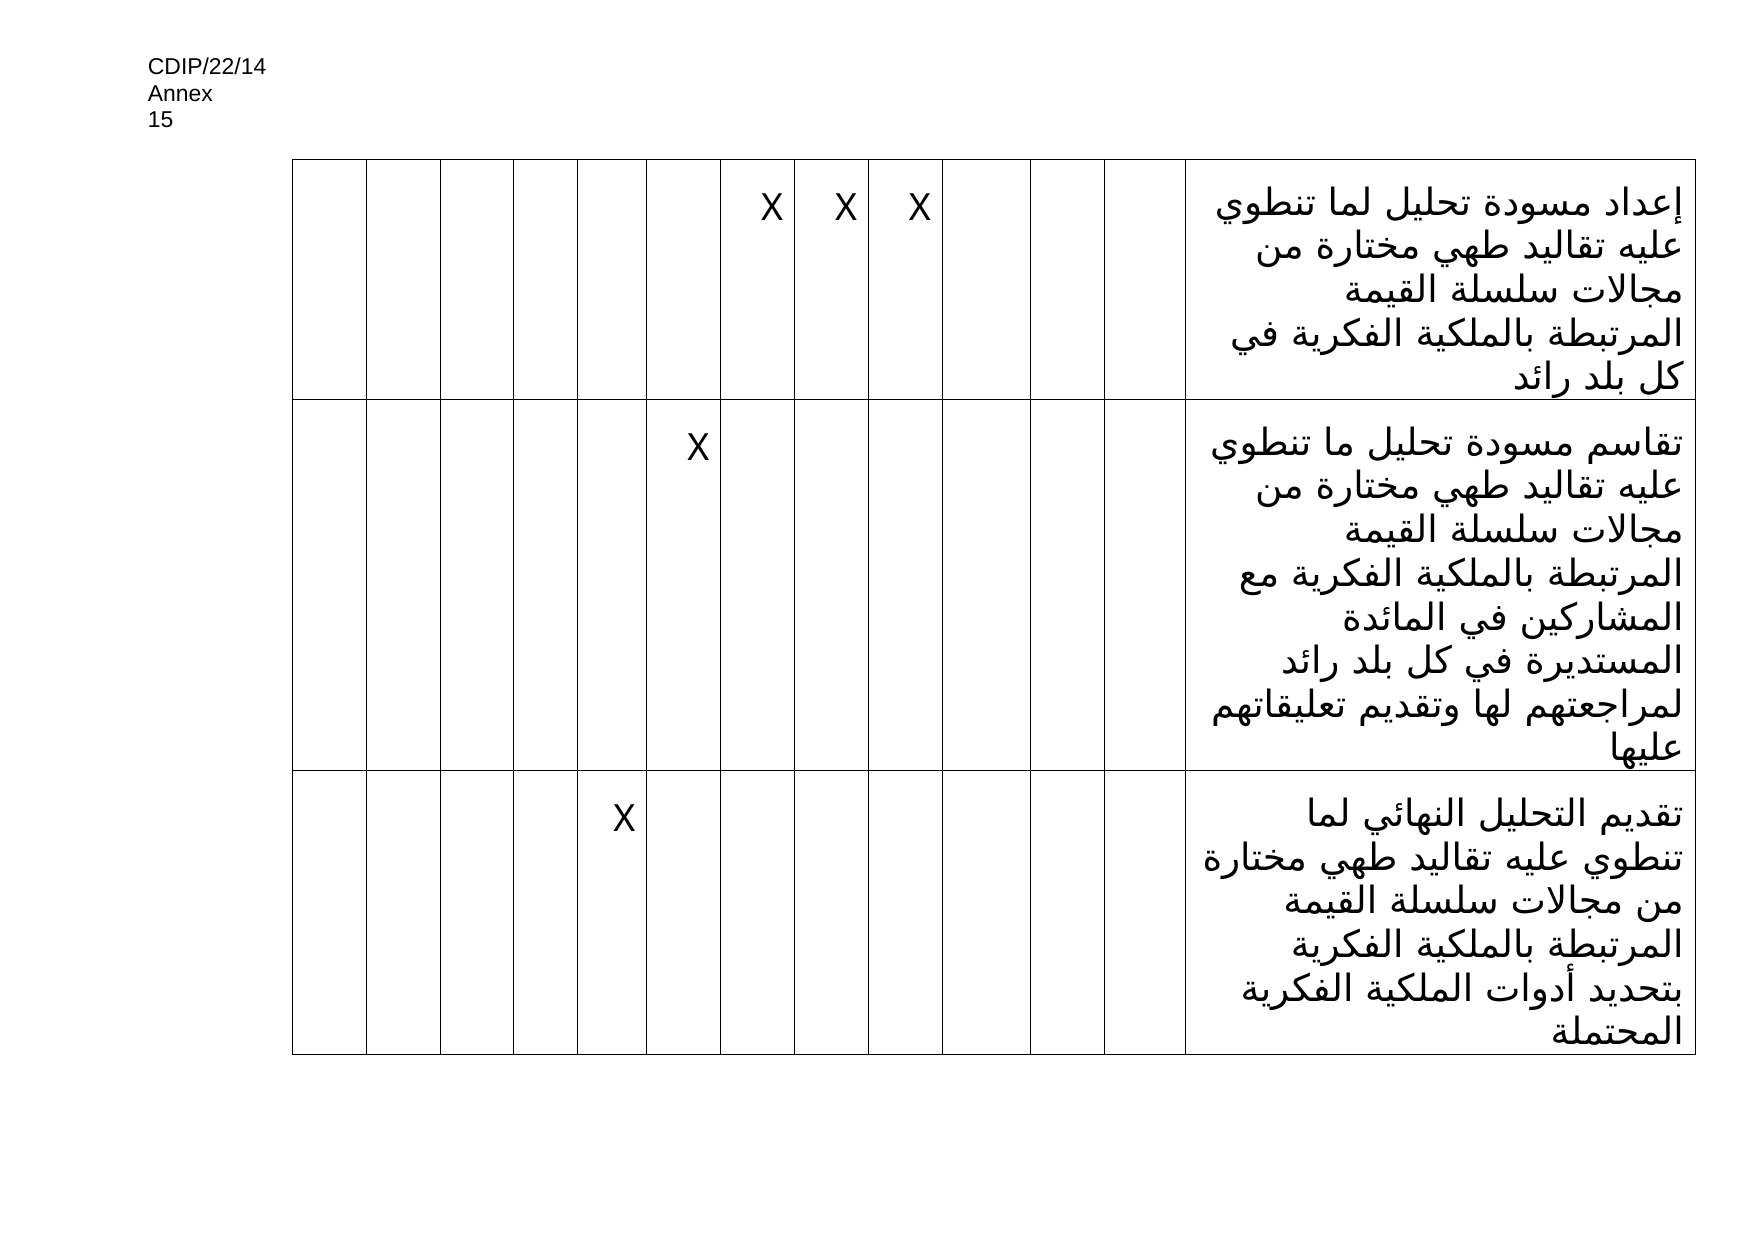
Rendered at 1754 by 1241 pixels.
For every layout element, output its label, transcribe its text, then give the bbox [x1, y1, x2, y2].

table_cell [293, 400, 366, 770]
table_cell [795, 771, 868, 1053]
table_cell تقديم التحليل النهائي لما تنطوي عليه تقاليد طهي مختارة من مجالات سلسلة القيمة المرتبطة بالملكية الفكرية بتحديد أدوات الملكية الفكرية المحتملة [1186, 771, 1695, 1053]
table_cell [578, 160, 646, 399]
table_cell [367, 400, 440, 770]
table_cell X [647, 400, 720, 770]
table_cell [293, 160, 366, 399]
table_cell X [795, 160, 868, 399]
table_cell [943, 160, 1030, 399]
table_cell [1105, 160, 1185, 399]
table_cell [721, 771, 794, 1053]
table_cell [943, 400, 1030, 770]
table_cell X [869, 160, 942, 399]
table_cell [721, 400, 794, 770]
table_cell [1105, 400, 1185, 770]
table_cell [943, 771, 1030, 1053]
table_cell [367, 160, 440, 399]
table_cell [1031, 771, 1104, 1053]
table_cell [441, 400, 513, 770]
table_cell [514, 160, 577, 399]
table_cell [367, 771, 440, 1053]
table_cell إعداد مسودة تحليل لما تنطوي عليه تقاليد طهي مختارة من مجالات سلسلة القيمة المرتبطة بالملكية الفكرية في كل بلد رائد [1186, 160, 1695, 399]
table_cell [441, 160, 513, 399]
table_cell [795, 400, 868, 770]
table_cell [869, 400, 942, 770]
table_cell [441, 771, 513, 1053]
table_cell [514, 771, 577, 1053]
table_cell [293, 771, 366, 1053]
table_cell [647, 771, 720, 1053]
table_cell [869, 771, 942, 1053]
table_cell [578, 400, 646, 770]
table_cell [1031, 400, 1104, 770]
table_cell X [578, 771, 646, 1053]
table_cell [514, 400, 577, 770]
table_cell تقاسم مسودة تحليل ما تنطوي عليه تقاليد طهي مختارة من مجالات سلسلة القيمة المرتبطة بالملكية الفكرية مع المشاركين في المائدة المستديرة في كل بلد رائد لمراجعتهم لها وتقديم تعليقاتهم عليها [1186, 400, 1695, 770]
table_cell [647, 160, 720, 399]
table_cell [1031, 160, 1104, 399]
table_cell X [721, 160, 794, 399]
table_cell [1105, 771, 1185, 1053]
